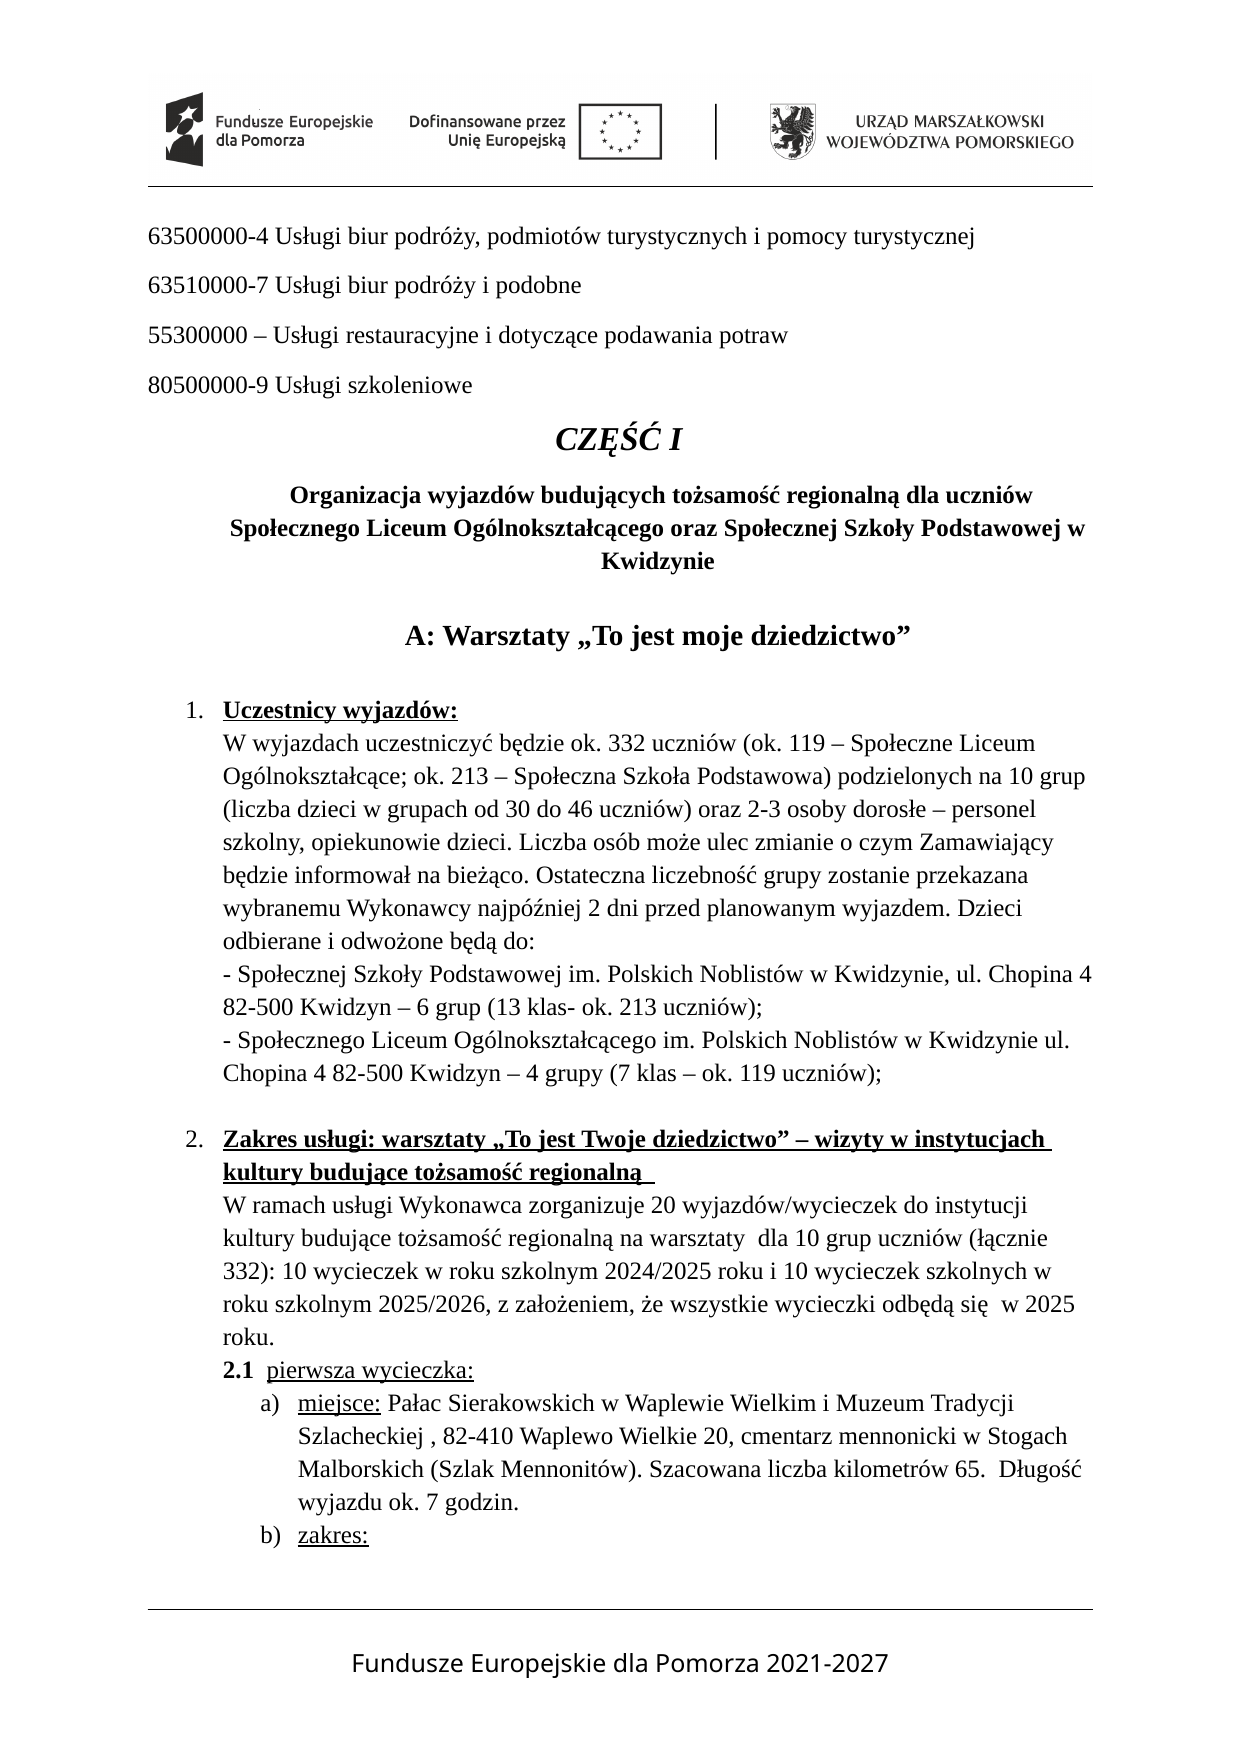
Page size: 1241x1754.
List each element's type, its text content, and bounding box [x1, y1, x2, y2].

text 63510000-7 Usługi biur podróży i podobne [148, 270, 1093, 299]
list pierwsza wycieczka: [223, 1355, 1093, 1384]
picture [147, 73, 1092, 184]
list Organizacja wyjazdów budujących tożsamość regionalną dla uczniów Społecznego Liceum Ogólnokształcącego oraz Społecznej Szkoły Podstawowej w Kwidzynie [223, 480, 1093, 575]
text CZĘŚĆ I [148, 419, 1093, 458]
text 55300000 – Usługi restauracyjne i dotyczące podawania potraw [148, 320, 1093, 349]
list Uczestnicy wyjazdów: [185, 695, 1093, 724]
list - Społecznej Szkoły Podstawowej im. Polskich Noblistów w Kwidzynie, ul. Chopina 4 [223, 959, 1093, 988]
text 80500000-9 Usługi szkoleniowe [148, 370, 1093, 398]
list 82-500 Kwidzyn – 6 grup (13 klas- ok. 213 uczniów); [223, 992, 1093, 1021]
list Zakres usługi: warsztaty „To jest Twoje dziedzictwo” – wizyty w instytucjach kultury budujące tożsamość regionalną [185, 1124, 1093, 1186]
list A: Warsztaty „To jest moje dziedzictwo” [223, 618, 1093, 651]
list - Społecznego Liceum Ogólnokształcącego im. Polskich Noblistów w Kwidzynie ul. Chopina 4 82-500 Kwidzyn – 4 grupy (7 klas – ok. 119 uczniów); [223, 1025, 1093, 1087]
list miejsce: Pałac Sierakowskich w Waplewie Wielkim i Muzeum Tradycji Szlacheckiej , 82-410 Waplewo Wielkie 20, cmentarz mennonicki w Stogach Malborskich (Szlak Mennonitów). Szacowana liczba kilometrów 65. Długość wyjazdu ok. 7 godzin. [260, 1388, 1093, 1516]
list W ramach usługi Wykonawca zorganizuje 20 wyjazdów/wycieczek do instytucji kultury budujące tożsamość regionalną na warsztaty dla 10 grup uczniów (łącznie 332): 10 wycieczek w roku szkolnym 2024/2025 roku i 10 wycieczek szkolnych w roku szkolnym 2025/2026, z założeniem, że wszystkie wycieczki odbędą się w 2025 roku. [223, 1190, 1093, 1351]
text 63500000-4 Usługi biur podróży, podmiotów turystycznych i pomocy turystycznej [148, 221, 1093, 249]
list zakres: [260, 1520, 1093, 1549]
list W wyjazdach uczestniczyć będzie ok. 332 uczniów (ok. 119 – Społeczne Liceum Ogólnokształcące; ok. 213 – Społeczna Szkoła Podstawowa) podzielonych na 10 grup (liczba dzieci w grupach od 30 do 46 uczniów) oraz 2-3 osoby dorosłe – personel szkolny, opiekunowie dzieci. Liczba osób może ulec zmianie o czym Zamawiający będzie informował na bieżąco. Ostateczna liczebność grupy zostanie przekazana wybranemu Wykonawcy najpóźniej 2 dni przed planowanym wyjazdem. Dzieci odbierane i odwożone będą do: [223, 728, 1093, 955]
